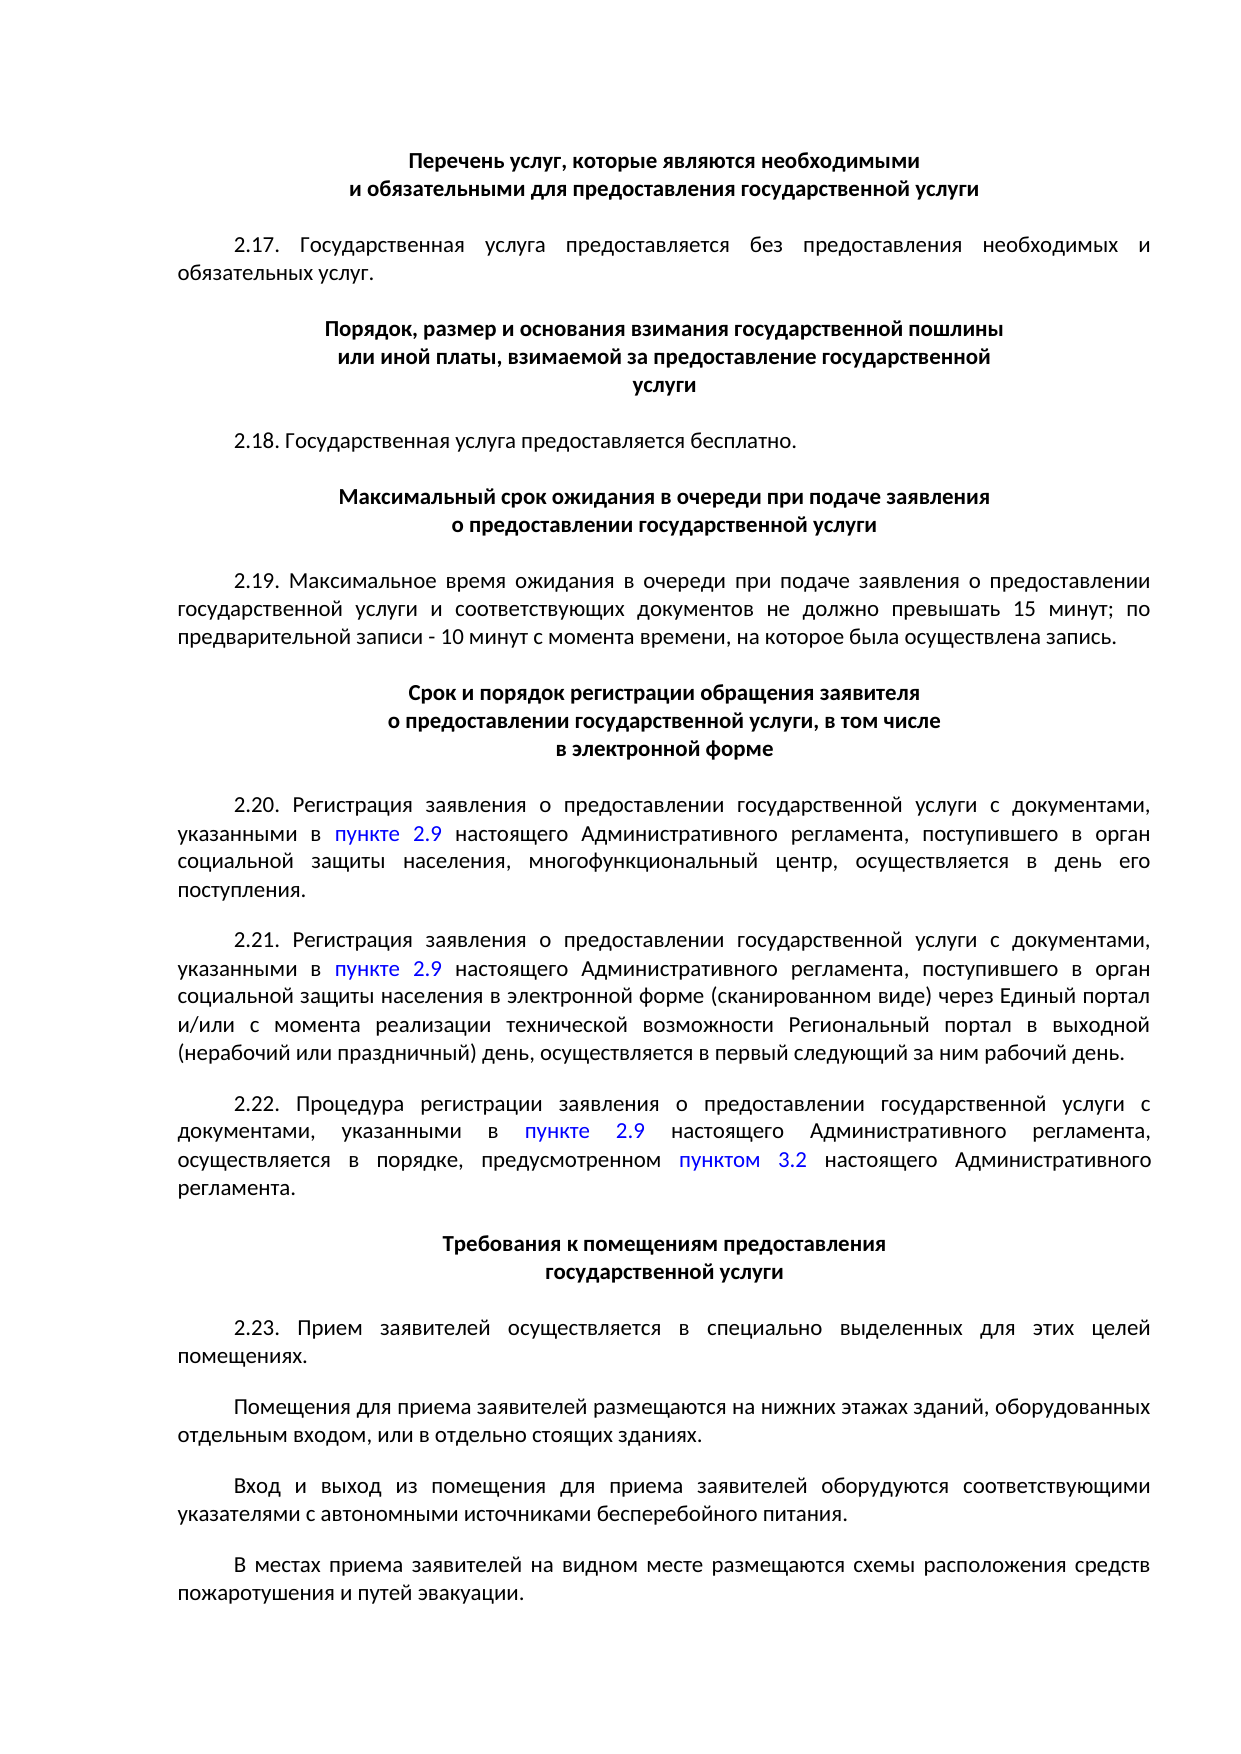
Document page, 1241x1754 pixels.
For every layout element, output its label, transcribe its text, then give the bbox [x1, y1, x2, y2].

title в электронной форме [177, 734, 1152, 763]
title о предоставлении государственной услуги, в том числе [177, 707, 1152, 734]
title и обязательными для предоставления государственной услуги [177, 174, 1152, 202]
text 2.22. Процедура регистрации заявления о предоставлении государственной услуги с документами, указанными в пункте 2.9 настоящего Административного регламента, осуществляется в порядке, предусмотренном пунктом 3.2 настоящего Административного регламента. [177, 1089, 1152, 1201]
title Срок и порядок регистрации обращения заявителя [177, 678, 1152, 707]
text Помещения для приема заявителей размещаются на нижних этажах зданий, оборудованных отдельным входом, или в отдельно стоящих зданиях. [177, 1392, 1152, 1448]
text В местах приема заявителей на видном месте размещаются схемы расположения средств пожаротушения и путей эвакуации. [177, 1550, 1152, 1606]
title о предоставлении государственной услуги [177, 510, 1152, 538]
title услуги [177, 370, 1152, 398]
text 2.20. Регистрация заявления о предоставлении государственной услуги с документами, указанными в пункте 2.9 настоящего Административного регламента, поступившего в орган социальной защиты населения, многофункциональный центр, осуществляется в день его поступления. [177, 791, 1152, 903]
text Вход и выход из помещения для приема заявителей оборудуются соответствующими указателями с автономными источниками бесперебойного питания. [177, 1471, 1152, 1527]
text 2.23. Прием заявителей осуществляется в специально выделенных для этих целей помещениях. [177, 1313, 1152, 1369]
title Перечень услуг, которые являются необходимыми [177, 146, 1152, 174]
text 2.21. Регистрация заявления о предоставлении государственной услуги с документами, указанными в пункте 2.9 настоящего Административного регламента, поступившего в орган социальной защиты населения в электронной форме (сканированном виде) через Единый портал и/или с момента реализации технической возможности Региональный портал в выходной (нерабочий или праздничный) день, осуществляется в первый следующий за ним рабочий день. [177, 926, 1152, 1066]
title Требования к помещениям предоставления [177, 1229, 1152, 1257]
title или иной платы, взимаемой за предоставление государственной [177, 342, 1152, 370]
title Максимальный срок ожидания в очереди при подаче заявления [177, 482, 1152, 510]
title Порядок, размер и основания взимания государственной пошлины [177, 314, 1152, 342]
title государственной услуги [177, 1257, 1152, 1285]
text 2.17. Государственная услуга предоставляется без предоставления необходимых и обязательных услуг. [177, 230, 1152, 286]
text 2.18. Государственная услуга предоставляется бесплатно. [177, 426, 1152, 454]
text 2.19. Максимальное время ожидания в очереди при подаче заявления о предоставлении государственной услуги и соответствующих документов не должно превышать 15 минут; по предварительной записи - 10 минут с момента времени, на которое была осуществлена запись. [177, 566, 1152, 651]
